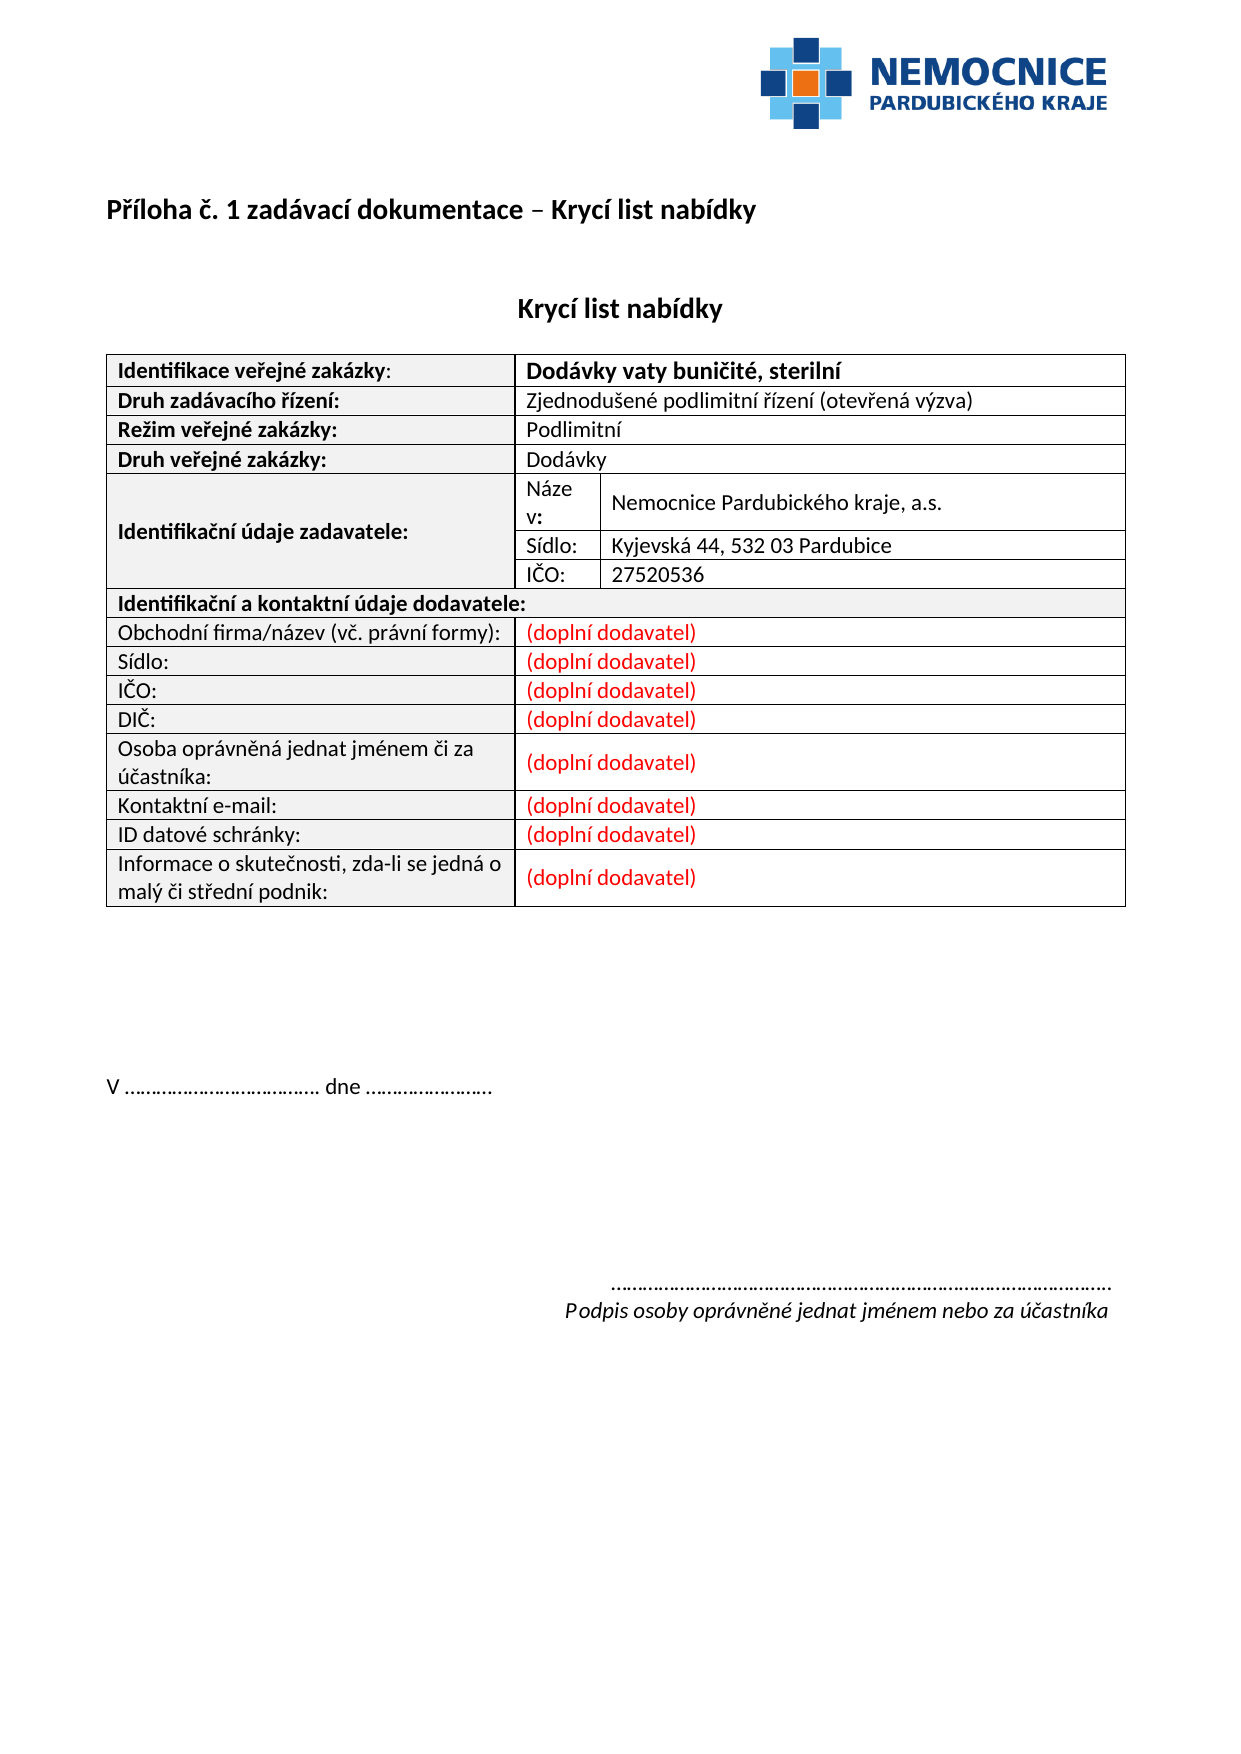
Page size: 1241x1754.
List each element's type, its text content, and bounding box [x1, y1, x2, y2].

table_cell Obchodní firma/název (vč. právní formy): [107, 618, 514, 646]
table_cell Informace o skutečnosti, zda-li se jedná o malý či střední podnik: [107, 850, 514, 906]
table_cell Název: [516, 474, 600, 530]
table_cell 27520536 [601, 560, 1125, 588]
table_cell IČO: [107, 676, 514, 704]
table_cell Druh veřejné zakázky: [107, 445, 514, 473]
table_cell Sídlo: [107, 647, 514, 675]
table_cell ID datové schránky: [107, 820, 514, 848]
table_cell Režim veřejné zakázky: [107, 416, 514, 444]
table_cell (doplní dodavatel) [516, 734, 1125, 790]
table_header Dodávky vaty buničité, sterilní [516, 355, 1125, 386]
table_cell (doplní dodavatel) [516, 791, 1125, 819]
table_cell (doplní dodavatel) [516, 676, 1125, 704]
table_cell Dodávky [516, 445, 1125, 473]
picture [759, 37, 1107, 130]
table_cell Identifikační a kontaktní údaje dodavatele: [107, 589, 1125, 617]
table_cell Identifikační údaje zadavatele: [107, 474, 514, 588]
table_cell (doplní dodavatel) [516, 647, 1125, 675]
table_cell Kyjevská 44, 532 03 Pardubice [601, 531, 1125, 559]
table_cell IČO: [516, 560, 600, 588]
table_cell (doplní dodavatel) [516, 705, 1125, 733]
table_cell Druh zadávacího řízení: [107, 387, 514, 414]
table_header Identifikace veřejné zakázky: [107, 355, 514, 386]
text ………………………………………………………………………………….. [106, 1268, 1134, 1296]
table_cell (doplní dodavatel) [516, 850, 1125, 906]
text V ………………………………. dne …………………… [106, 1072, 1134, 1100]
text Příloha č. 1 zadávací dokumentace – Krycí list nabídky [106, 191, 1134, 227]
table_cell Osoba oprávněná jednat jménem či za účastníka: [107, 734, 514, 790]
table_cell Podlimitní [516, 416, 1125, 444]
text Podpis osoby oprávněné jednat jménem nebo za účastníka [106, 1296, 1134, 1324]
table_cell (doplní dodavatel) [516, 618, 1125, 646]
table_cell (doplní dodavatel) [516, 820, 1125, 848]
table_cell Kontaktní e-mail: [107, 791, 514, 819]
table_cell Nemocnice Pardubického kraje, a.s. [601, 474, 1125, 530]
table_cell Sídlo: [516, 531, 600, 559]
table_cell DIČ: [107, 705, 514, 733]
text Krycí list nabídky [106, 290, 1134, 326]
table_cell Zjednodušené podlimitní řízení (otevřená výzva) [516, 387, 1125, 414]
